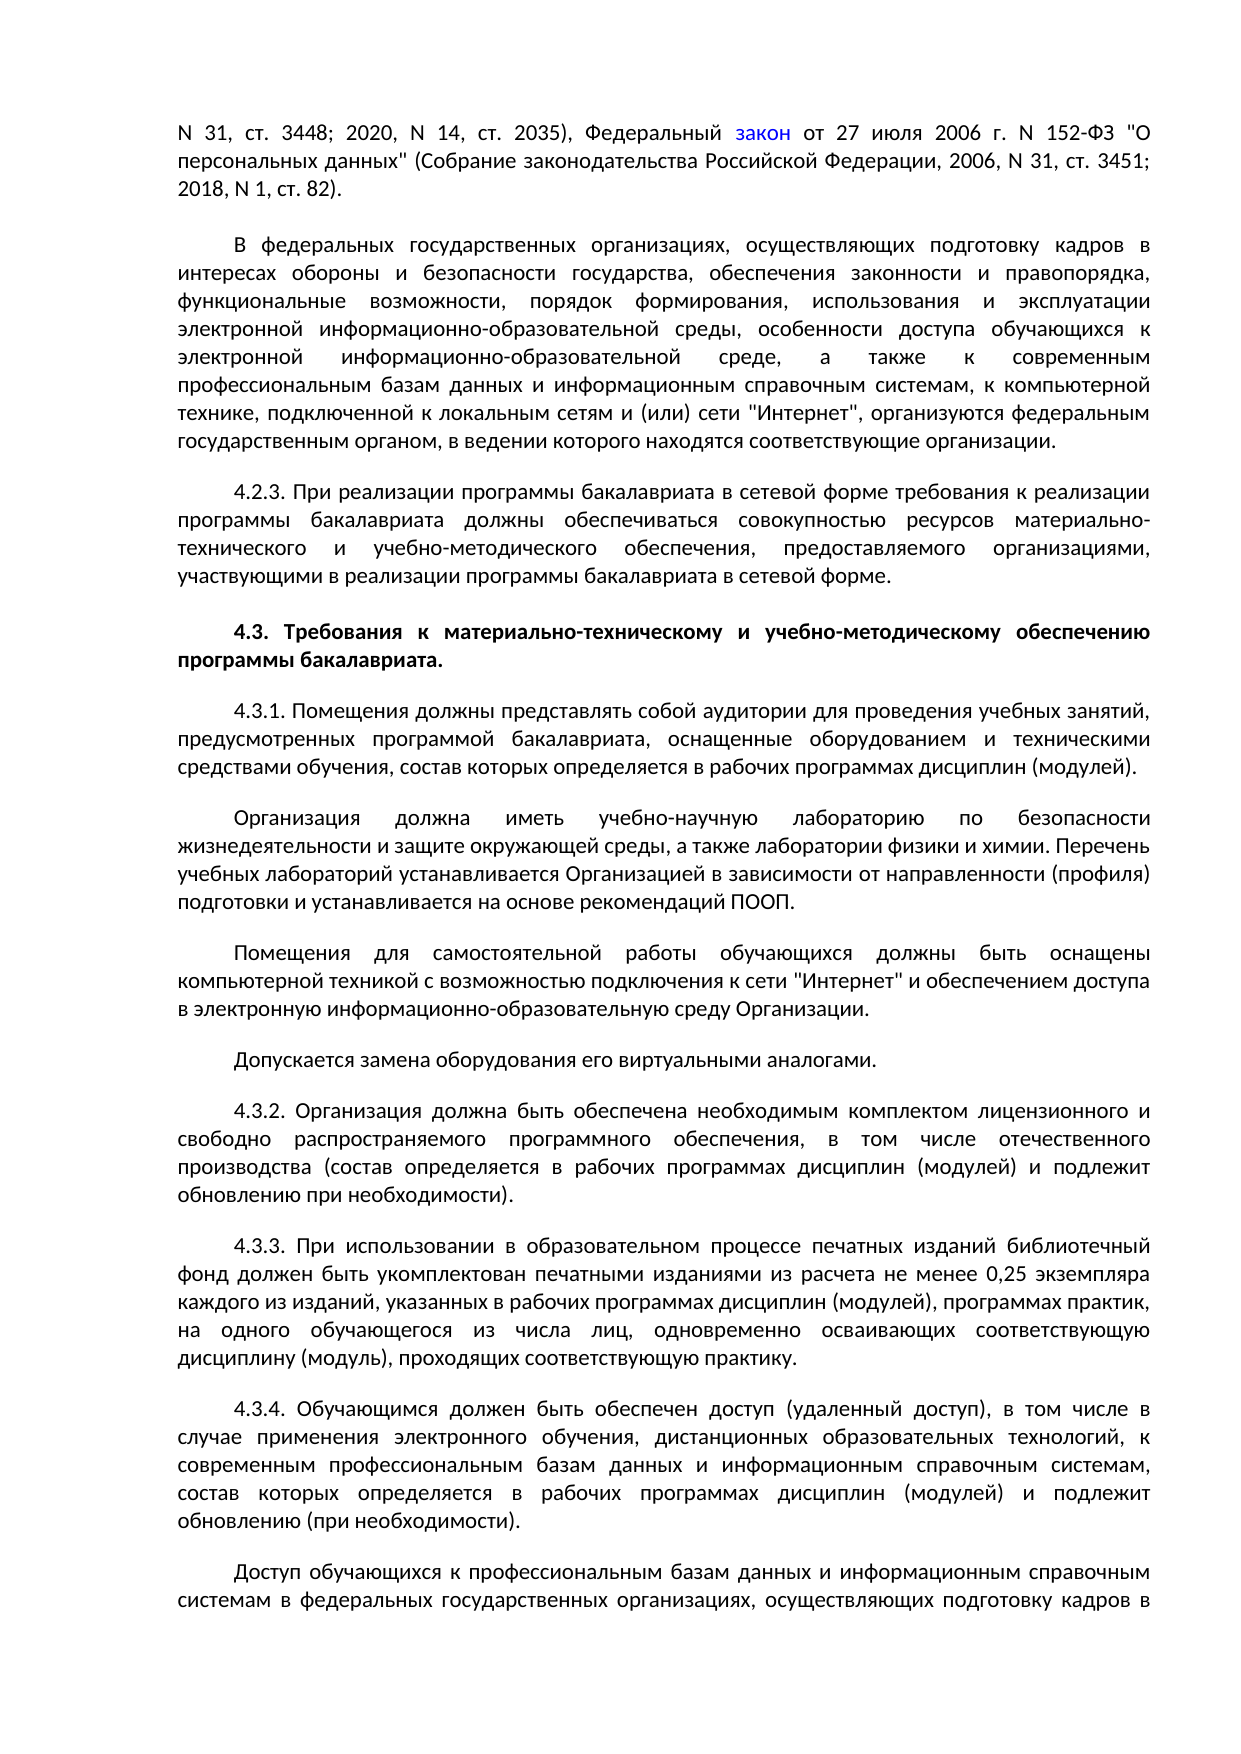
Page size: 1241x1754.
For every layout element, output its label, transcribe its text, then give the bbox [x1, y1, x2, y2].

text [177, 1557, 1152, 1613]
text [177, 118, 1152, 202]
text Организация должна иметь учебно-научную лабораторию по безопасности жизнедеятельности и защите окружающей среды, а также лаборатории физики и химии. Перечень учебных лабораторий устанавливается Организацией в зависимости от направленности (профиля) подготовки и устанавливается на основе рекомендаций ПООП. [177, 803, 1152, 915]
title 4.3. Требования к материально-техническому и учебно-методическому обеспечению программы бакалавриата. [177, 617, 1152, 673]
text В федеральных государственных организациях, осуществляющих подготовку кадров в интересах обороны и безопасности государства, обеспечения законности и правопорядка, функциональные возможности, порядок формирования, использования и эксплуатации электронной информационно-образовательной среды, особенности доступа обучающихся к электронной информационно-образовательной среде, а также к современным профессиональным базам данных и информационным справочным системам, к компьютерной технике, подключенной к локальным сетям и (или) сети "Интернет", организуются федеральным государственным органом, в ведении которого находятся соответствующие организации. [177, 230, 1152, 454]
text 4.3.2. Организация должна быть обеспечена необходимым комплектом лицензионного и свободно распространяемого программного обеспечения, в том числе отечественного производства (состав определяется в рабочих программах дисциплин (модулей) и подлежит обновлению при необходимости). [177, 1096, 1152, 1208]
text 4.3.4. Обучающимся должен быть обеспечен доступ (удаленный доступ), в том числе в случае применения электронного обучения, дистанционных образовательных технологий, к современным профессиональным базам данных и информационным справочным системам, состав которых определяется в рабочих программах дисциплин (модулей) и подлежит обновлению (при необходимости). [177, 1394, 1152, 1534]
text 4.3.1. Помещения должны представлять собой аудитории для проведения учебных занятий, предусмотренных программой бакалавриата, оснащенные оборудованием и техническими средствами обучения, состав которых определяется в рабочих программах дисциплин (модулей). [177, 696, 1152, 780]
text 4.2.3. При реализации программы бакалавриата в сетевой форме требования к реализации программы бакалавриата должны обеспечиваться совокупностью ресурсов материально-технического и учебно-методического обеспечения, предоставляемого организациями, участвующими в реализации программы бакалавриата в сетевой форме. [177, 477, 1152, 589]
text 4.3.3. При использовании в образовательном процессе печатных изданий библиотечный фонд должен быть укомплектован печатными изданиями из расчета не менее 0,25 экземпляра каждого из изданий, указанных в рабочих программах дисциплин (модулей), программах практик, на одного обучающегося из числа лиц, одновременно осваивающих соответствующую дисциплину (модуль), проходящих соответствующую практику. [177, 1231, 1152, 1371]
text Помещения для самостоятельной работы обучающихся должны быть оснащены компьютерной техникой с возможностью подключения к сети "Интернет" и обеспечением доступа в электронную информационно-образовательную среду Организации. [177, 938, 1152, 1022]
text Допускается замена оборудования его виртуальными аналогами. [177, 1045, 1152, 1073]
